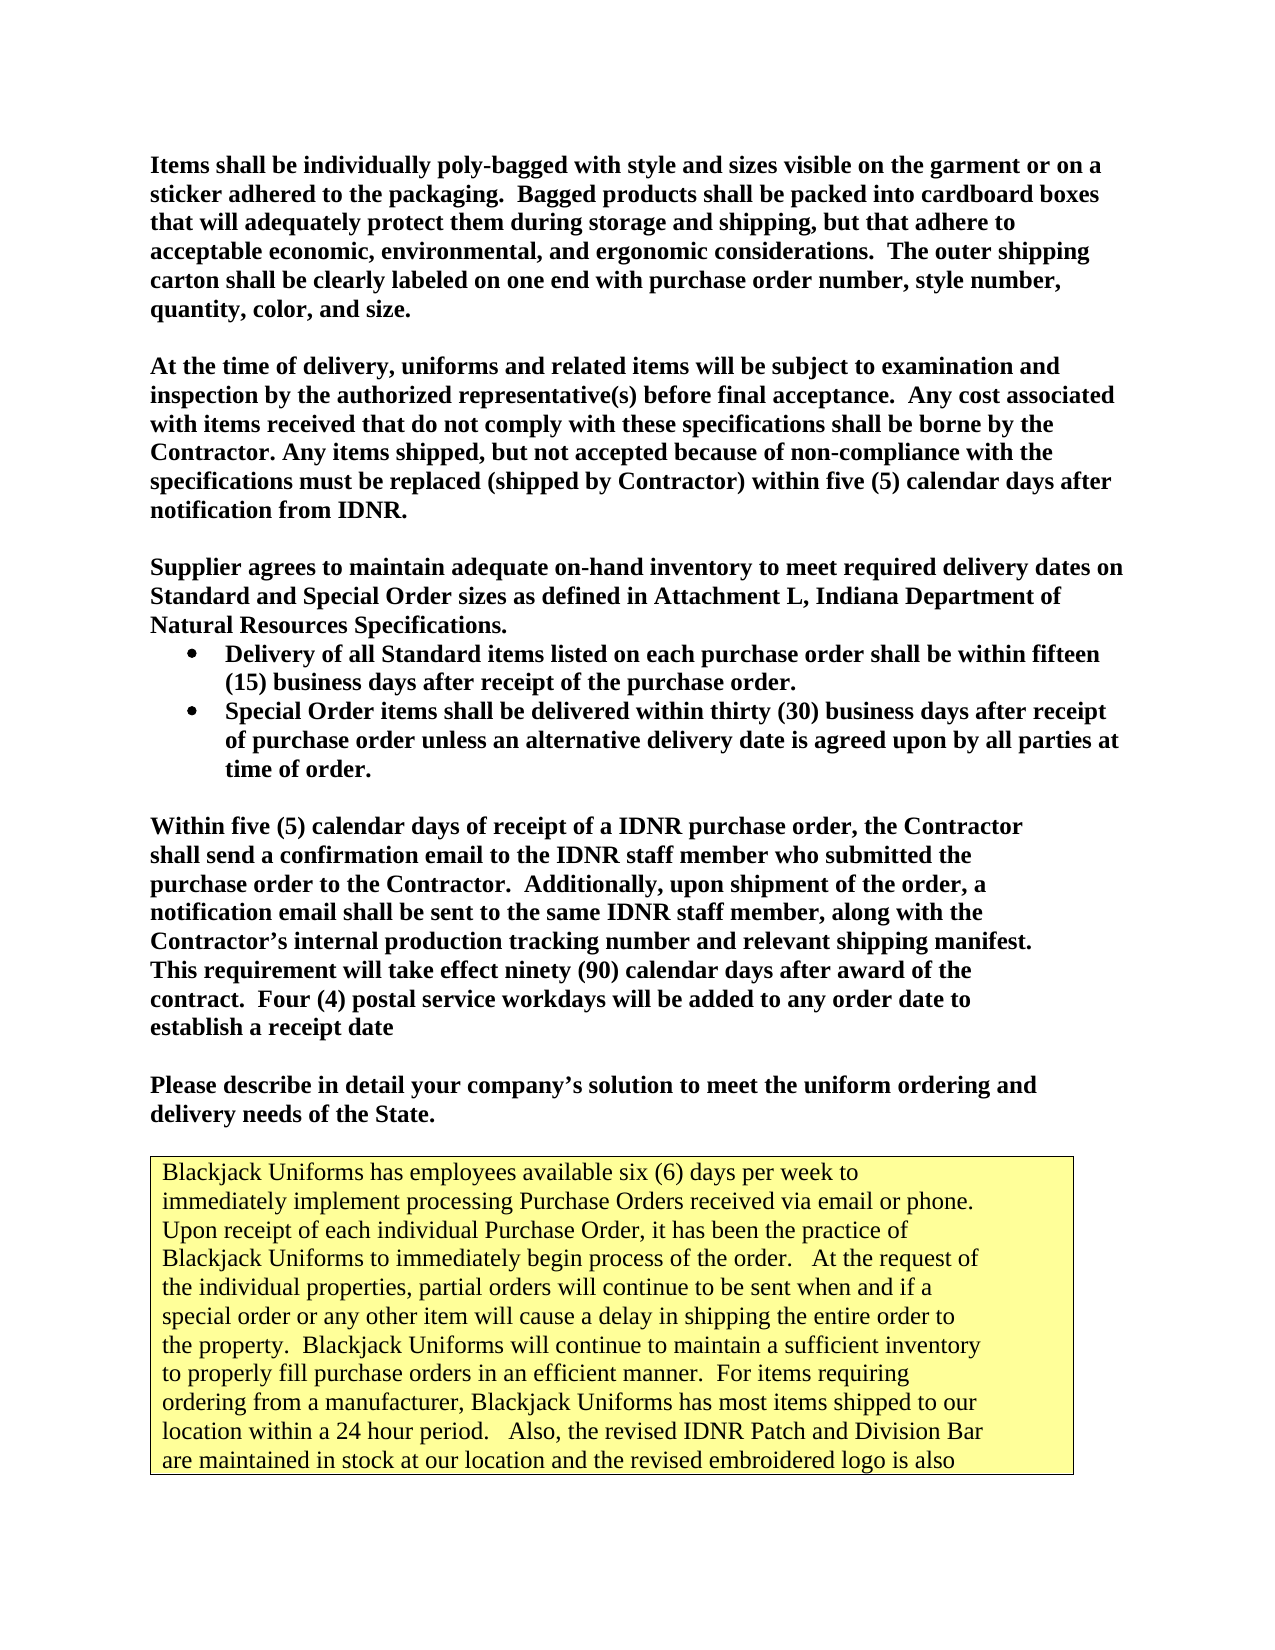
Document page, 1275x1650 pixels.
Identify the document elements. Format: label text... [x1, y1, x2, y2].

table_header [151, 1157, 1073, 1473]
text Items shall be individually poly-bagged with style and sizes visible on the garment or on a sticker adhered to the packaging. Bagged products shall be packed into cardboard boxes that will adequately protect them during storage and shipping, but that adhere to acceptable economic, environmental, and ergonomic considerations. The outer shipping carton shall be clearly labeled on one end with purchase order number, style number, quantity, color, and size. [150, 150, 1125, 322]
list Delivery of all Standard items listed on each purchase order shall be within fifteen (15) business days after receipt of the purchase order. [187, 639, 1125, 696]
text Within five (5) calendar days of receipt of a IDNR purchase order, the Contractor shall send a confirmation email to the IDNR staff member who submitted the purchase order to the Contractor. Additionally, upon shipment of the order, a notification email shall be sent to the same IDNR staff member, along with the Contractor’s internal production tracking number and relevant shipping manifest. This requirement will take effect ninety (90) calendar days after award of the contract. Four (4) postal service workdays will be added to any order date to establish a receipt date [150, 811, 1050, 1041]
text Please describe in detail your company’s solution to meet the uniform ordering and delivery needs of the State. [150, 1070, 1050, 1127]
text At the time of delivery, uniforms and related items will be subject to examination and inspection by the authorized representative(s) before final acceptance. Any cost associated with items received that do not comply with these specifications shall be borne by the Contractor. Any items shipped, but not accepted because of non-compliance with the specifications must be replaced (shipped by Contractor) within five (5) calendar days after notification from IDNR. [150, 351, 1125, 524]
text Supplier agrees to maintain adequate on-hand inventory to meet required delivery dates on Standard and Special Order sizes as defined in Attachment L, Indiana Department of Natural Resources Specifications. [150, 552, 1125, 639]
list Special Order items shall be delivered within thirty (30) business days after receipt of purchase order unless an alternative delivery date is agreed upon by all parties at time of order. [187, 696, 1125, 782]
